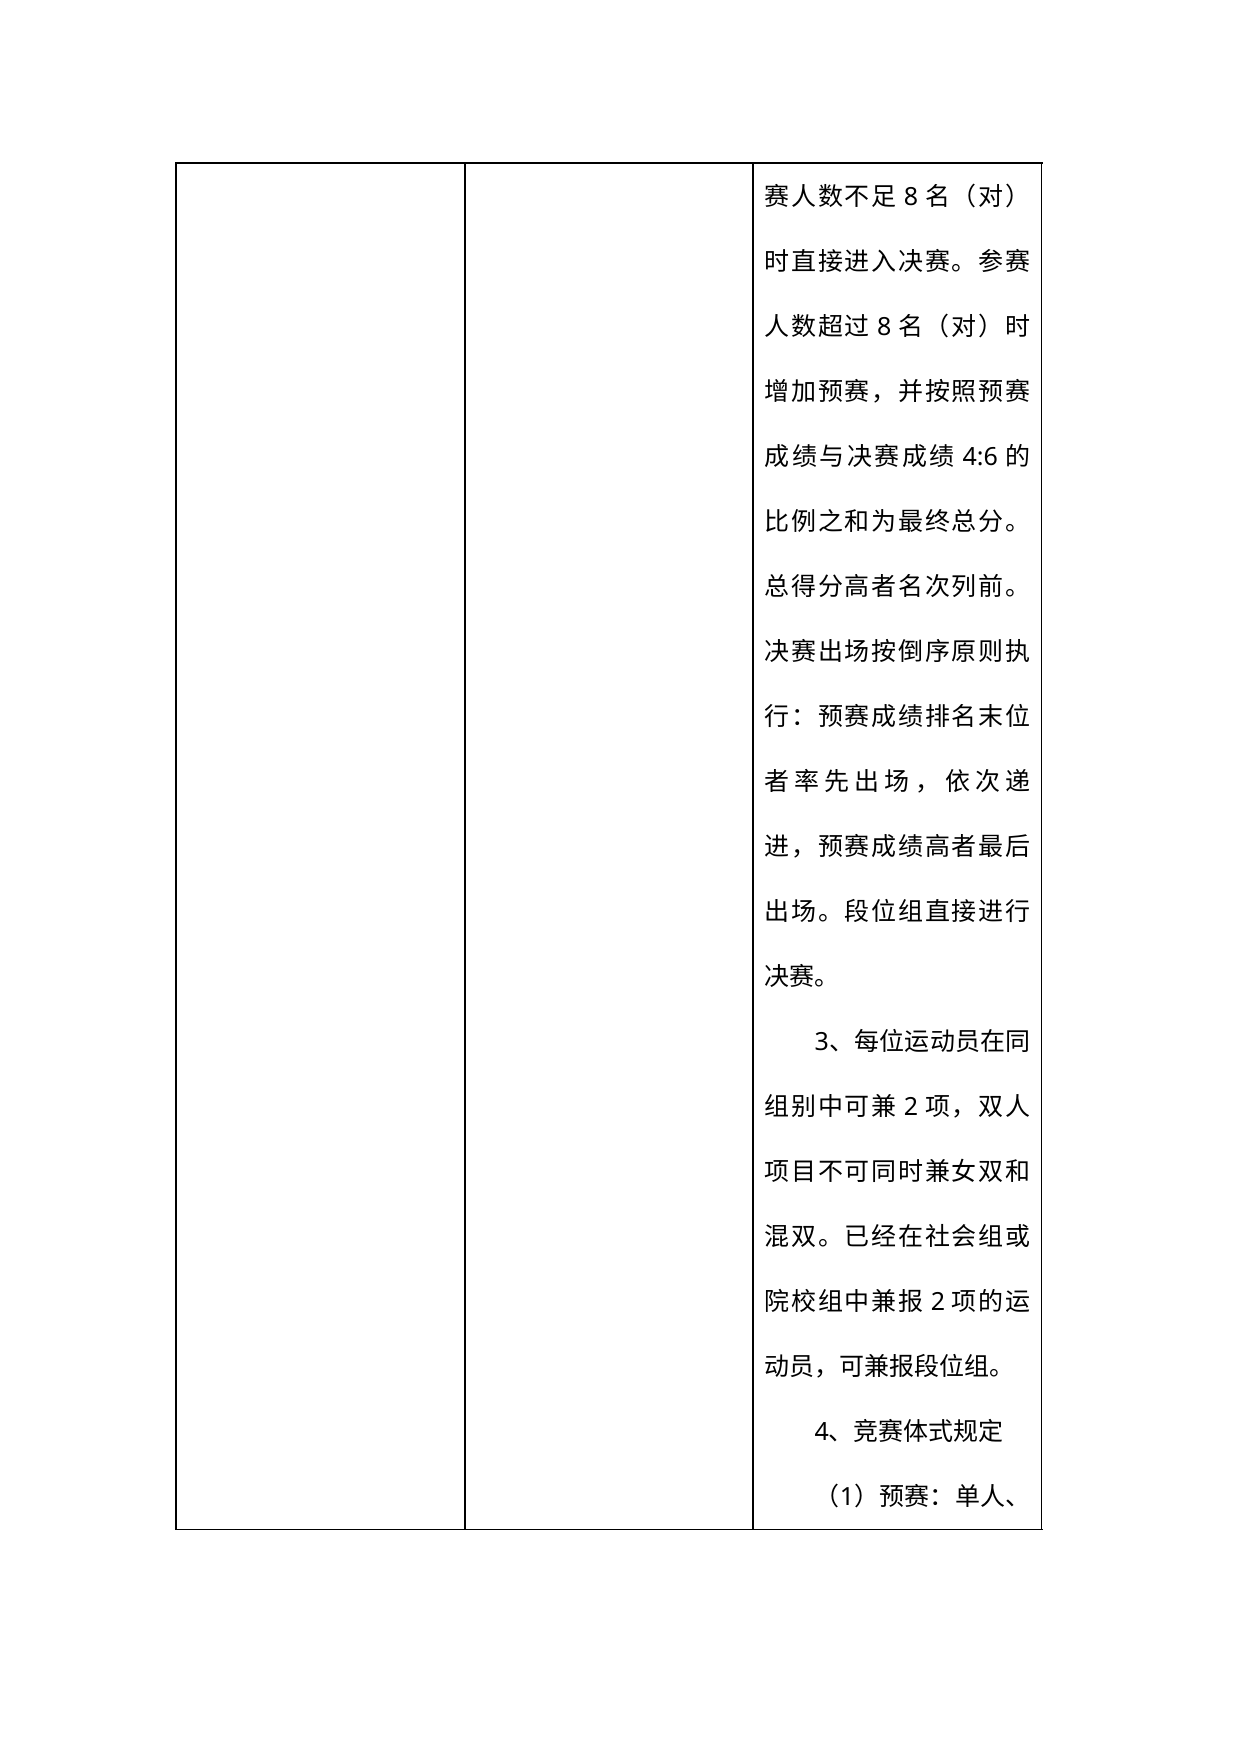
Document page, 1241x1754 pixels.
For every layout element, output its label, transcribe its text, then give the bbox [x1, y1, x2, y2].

table_cell ★ [466, 164, 752, 1528]
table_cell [754, 164, 1041, 1528]
table_cell 1 [177, 164, 464, 1528]
